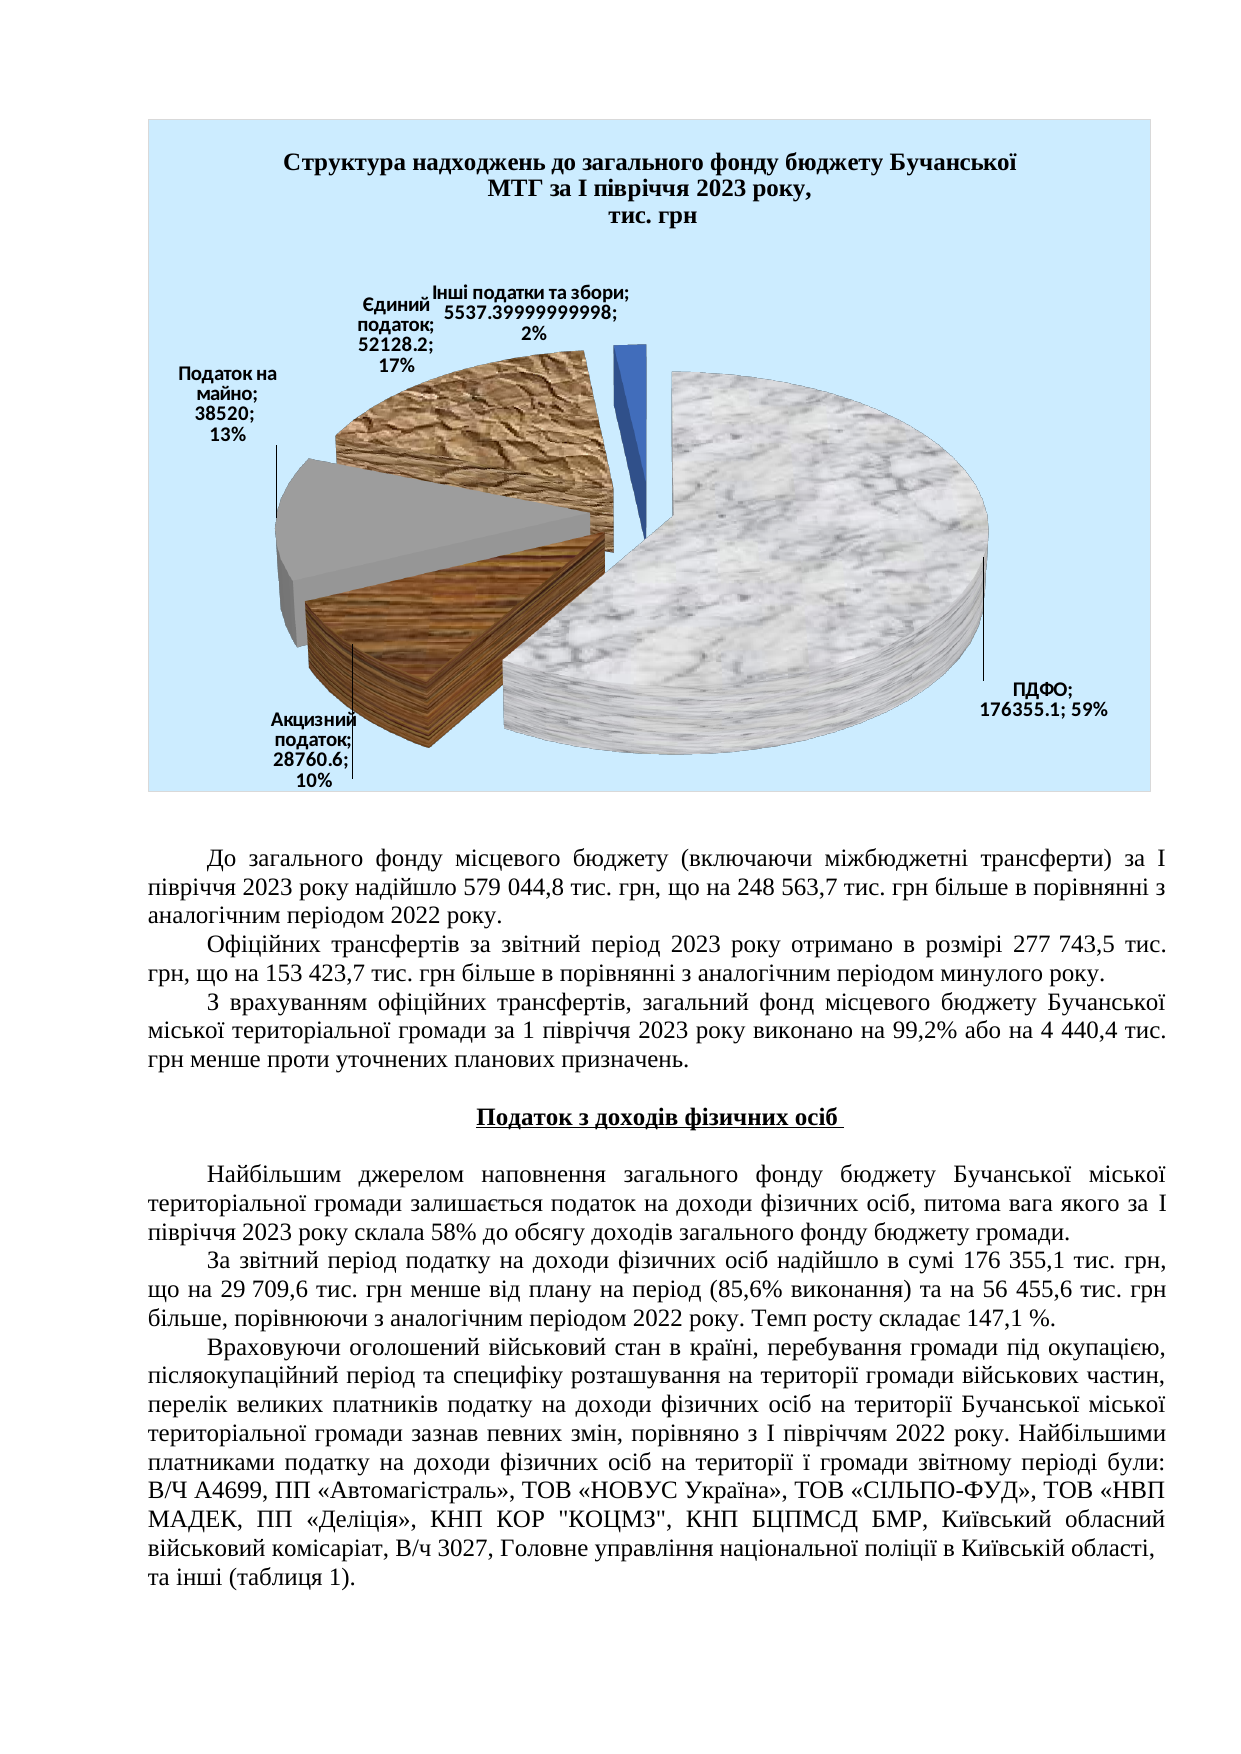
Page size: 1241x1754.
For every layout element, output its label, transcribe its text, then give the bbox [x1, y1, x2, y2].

text Офіційних трансфертів за звітний період 2023 року отримано в розмірі 277 743,5 тис. грн, що на 153 423,7 тис. грн більше в порівнянні з аналогічним періодом минулого року. [148, 929, 1167, 987]
text До загального фонду місцевого бюджету (включаючи міжбюджетні трансферти) за I півріччя 2023 року надійшло 579 044,8 тис. грн, що на 248 563,7 тис. грн більше в порівнянні з аналогічним періодом 2022 року. [148, 843, 1167, 929]
text Податок з доходів фізичних осіб [148, 1102, 1167, 1130]
text Враховуючи оголошений військовий стан в країні, перебування громади під окупацією, післяокупаційний період та специфіку розташування на території громади військових частин, перелік великих платників податку на доходи фізичних осіб на території Бучанської міської територіальної громади зазнав певних змін, порівняно з I півріччям 2022 року. Найбільшими платниками податку на доходи фізичних осіб на території ї громади звітному періоді були: В/Ч А4699, ПП «Автомагістраль», ТОВ «НОВУС Україна», ТОВ «СІЛЬПО-ФУД», ТОВ «HВП МАДЕК, ПП «Деліція», КНП КОР "КОЦМЗ", КНП БЦПМСД БМР, Київський обласний військовий комісаріат, В/ч 3027, Головне управління національної поліції в Київській області, [148, 1332, 1167, 1562]
text З врахуванням офіційних трансфертів, загальний фонд місцевого бюджету Бучанської міської територіальної громади за 1 півріччя 2023 року виконано на 99,2% або на 4 440,4 тис. грн менше проти уточнених планових призначень. [148, 987, 1167, 1073]
text та інші (таблиця 1). [148, 1562, 1167, 1590]
picture [305, 351, 988, 754]
text Найбільшим джерелом наповнення загального фонду бюджету Бучанської міської територіальної громади залишається податок на доходи фізичних осіб, питома вага якого за I півріччя 2023 року склала 58% до обсягу доходів загального фонду бюджету громади. [148, 1159, 1167, 1245]
text За звітний період податку на доходи фізичних осіб надійшло в сумі 176 355,1 тис. грн, що на 29 709,6 тис. грн менше від плану на період (85,6% виконання) та на 56 455,6 тис. грн більше, порівнюючи з аналогічним періодом 2022 року. Темп росту складає 147,1 %. [148, 1245, 1167, 1332]
